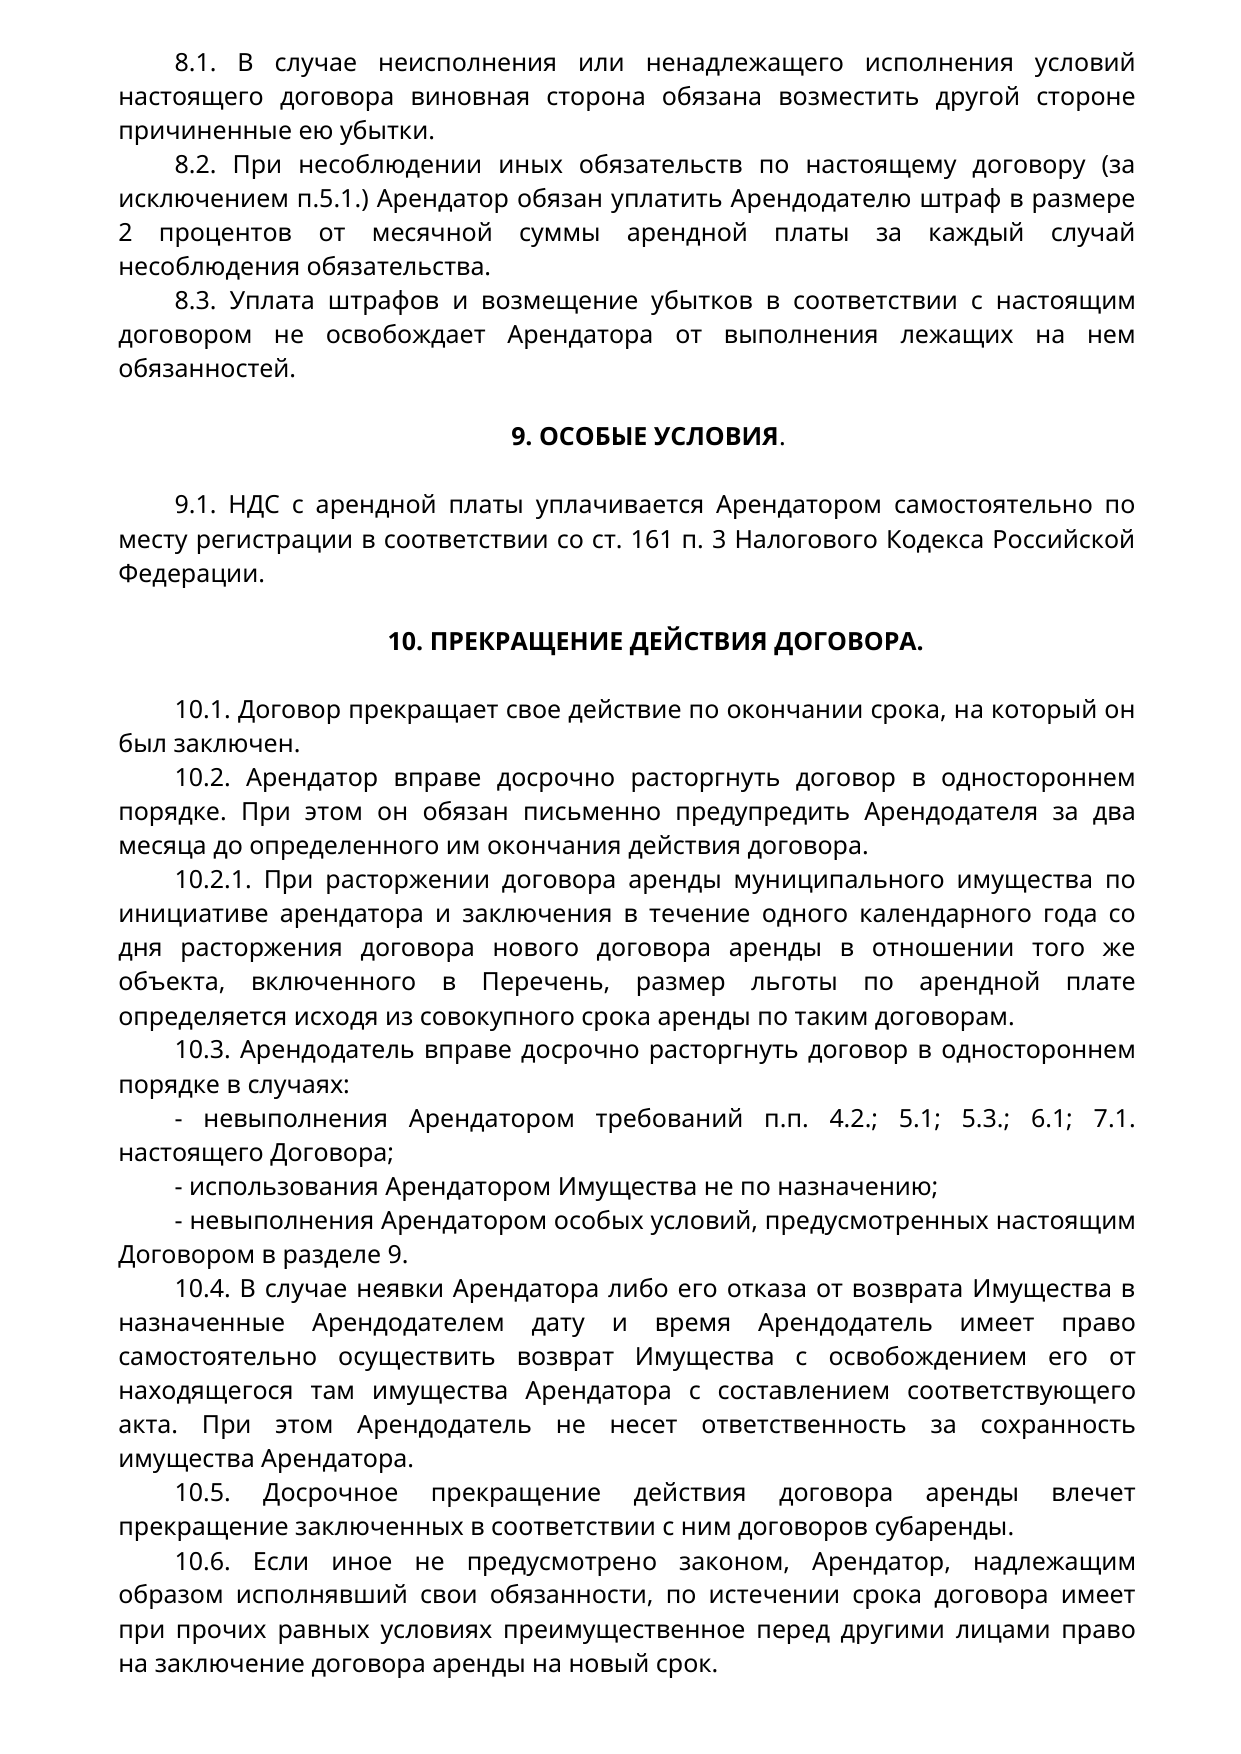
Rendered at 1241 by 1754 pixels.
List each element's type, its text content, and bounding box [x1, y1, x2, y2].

text 10.1. Договор прекращает свое действие по окончании срока, на который он был заключен. [118, 692, 1137, 760]
text 8.2. При несоблюдении иных обязательств по настоящему договору (за исключением п.5.1.) Арендатор обязан уплатить Арендодателю штраф в размере 2 процентов от месячной суммы арендной платы за каждый случай несоблюдения обязательства. [118, 147, 1137, 283]
text 10.5. Досрочное прекращение действия договора аренды влечет прекращение заключенных в соответствии с ним договоров субаренды. [118, 1475, 1137, 1543]
text 10.2.1. При расторжении договора аренды муниципального имущества по инициативе арендатора и заключения в течение одного календарного года со дня расторжения договора нового договора аренды в отношении того же объекта, включенного в Перечень, размер льготы по арендной плате определяется исходя из совокупного срока аренды по таким договорам. [118, 862, 1137, 1032]
text 10.3. Арендодатель вправе досрочно расторгнуть договор в одностороннем порядке в случаях: [118, 1032, 1137, 1100]
text - невыполнения Арендатором требований п.п. 4.2.; 5.1; 5.3.; 6.1; 7.1. настоящего Договора; [118, 1100, 1137, 1168]
text 9. ОСОБЫЕ УСЛОВИЯ. [118, 419, 1122, 453]
text 10.4. В случае неявки Арендатора либо его отказа от возврата Имущества в назначенные Арендодателем дату и время Арендодатель имеет право самостоятельно осуществить возврат Имущества с освобождением его от находящегося там имущества Арендатора с составлением соответствующего акта. При этом Арендодатель не несет ответственность за сохранность имущества Арендатора. [118, 1271, 1137, 1475]
text - невыполнения Арендатором особых условий, предусмотренных настоящим Договором в разделе 9. [118, 1202, 1137, 1271]
text 10.6. Если иное не предусмотрено законом, Арендатор, надлежащим образом исполнявший свои обязанности, по истечении срока договора имеет при прочих равных условиях преимущественное перед другими лицами право на заключение договора аренды на новый срок. [118, 1543, 1137, 1679]
text 8.1. В случае неисполнения или ненадлежащего исполнения условий настоящего договора виновная сторона обязана возместить другой стороне причиненные ею убытки. [118, 44, 1137, 147]
text - использования Арендатором Имущества не по назначению; [118, 1168, 1137, 1202]
text 9.1. НДС с арендной платы уплачивается Арендатором самостоятельно по месту регистрации в соответствии со ст. 161 п. 3 Налогового Кодекса Российской Федерации. [118, 487, 1137, 589]
text 8.3. Уплата штрафов и возмещение убытков в соответствии с настоящим договором не освобождает Арендатора от выполнения лежащих на нем обязанностей. [118, 283, 1137, 385]
text 10. ПРЕКРАЩЕНИЕ ДЕЙСТВИЯ ДОГОВОРА. [118, 623, 1137, 657]
text 10.2. Арендатор вправе досрочно расторгнуть договор в одностороннем порядке. При этом он обязан письменно предупредить Арендодателя за два месяца до определенного им окончания действия договора. [118, 760, 1137, 862]
